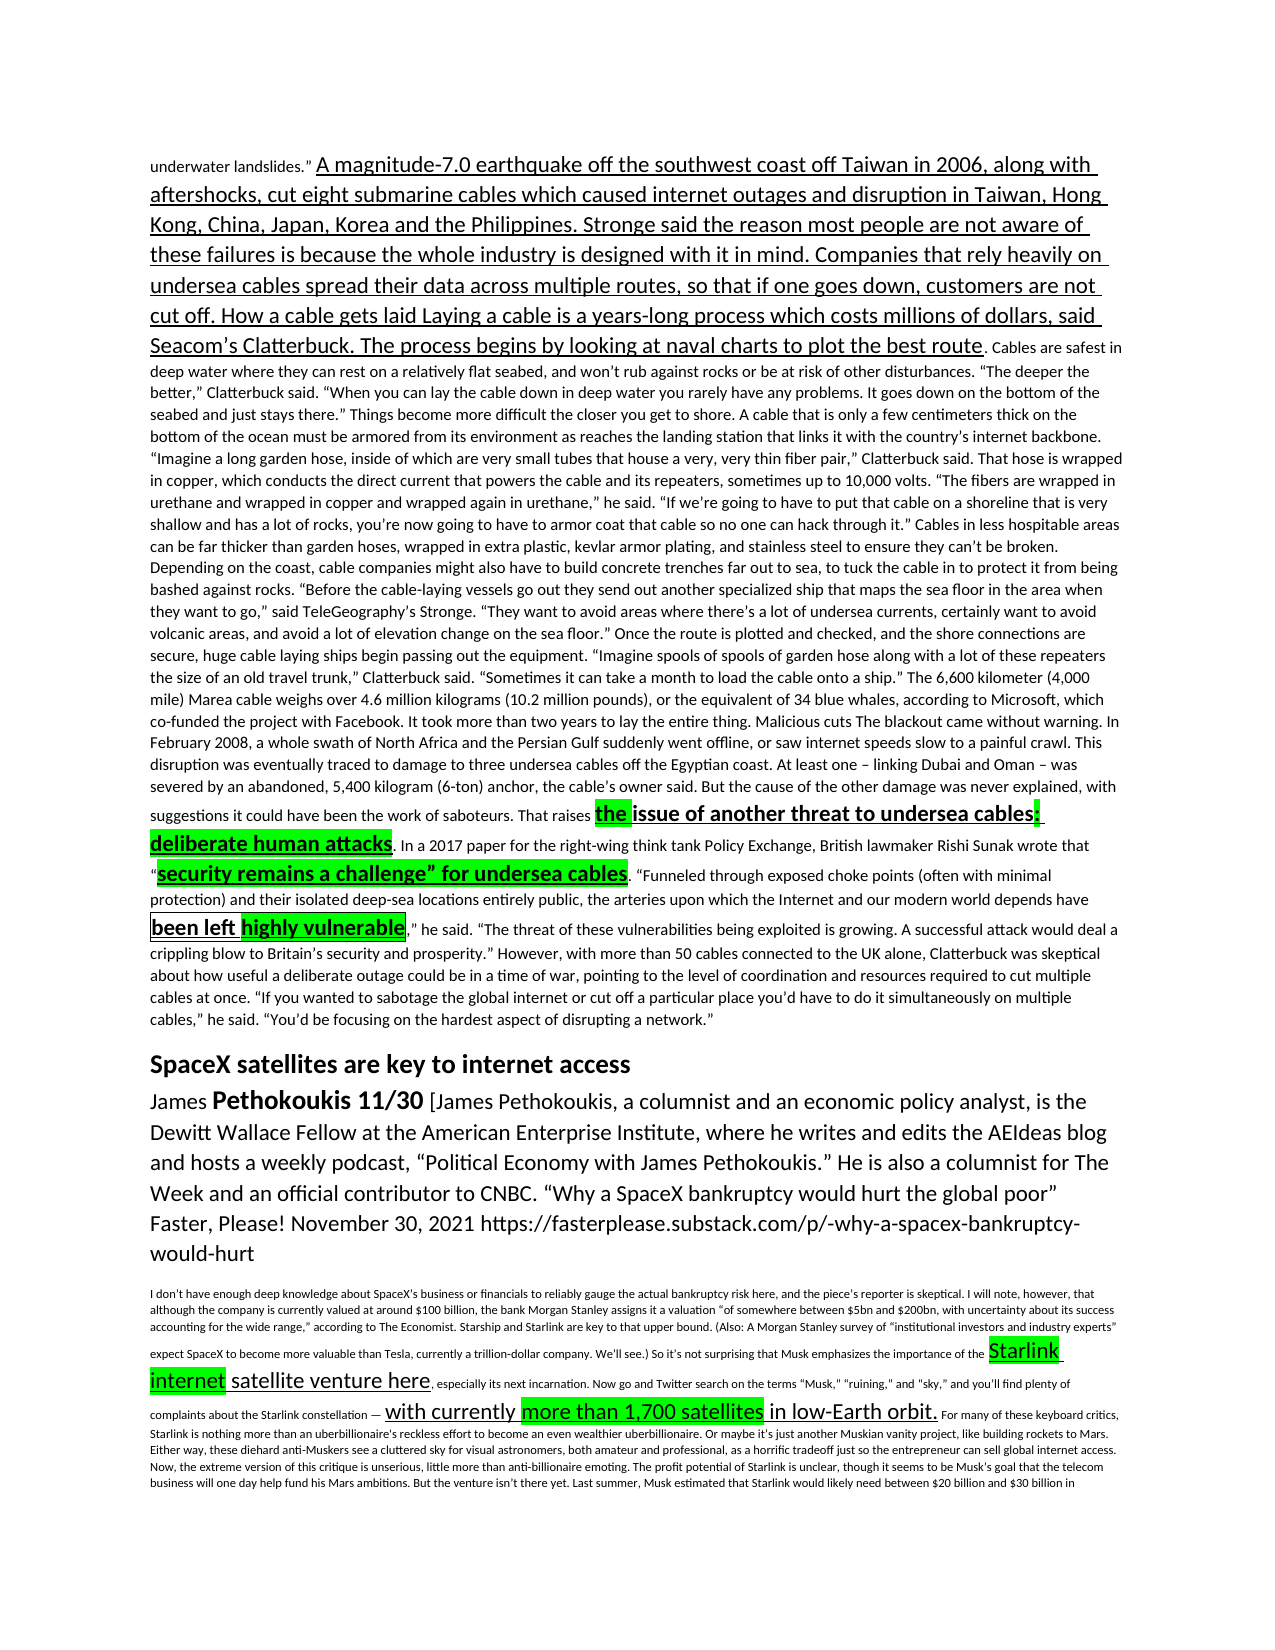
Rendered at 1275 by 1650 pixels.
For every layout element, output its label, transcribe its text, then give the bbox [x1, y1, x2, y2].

text James Pethokoukis 11/30 [James Pethokoukis, a columnist and an economic policy analyst, is the Dewitt Wallace Fellow at the American Enterprise Institute, where he writes and edits the AEIdeas blog and hosts a weekly podcast, “Political Economy with James Pethokoukis.” He is also a columnist for The Week and an official contributor to CNBC. “Why a SpaceX bankruptcy would hurt the global poor” Faster, Please! November 30, 2021 https://fasterplease.substack.com/p/-why-a-spacex-bankruptcy-would-hurt [150, 1083, 1125, 1267]
subtitle SpaceX satellites are key to internet access [150, 1047, 1125, 1081]
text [150, 1286, 1125, 1491]
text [150, 150, 1125, 1029]
